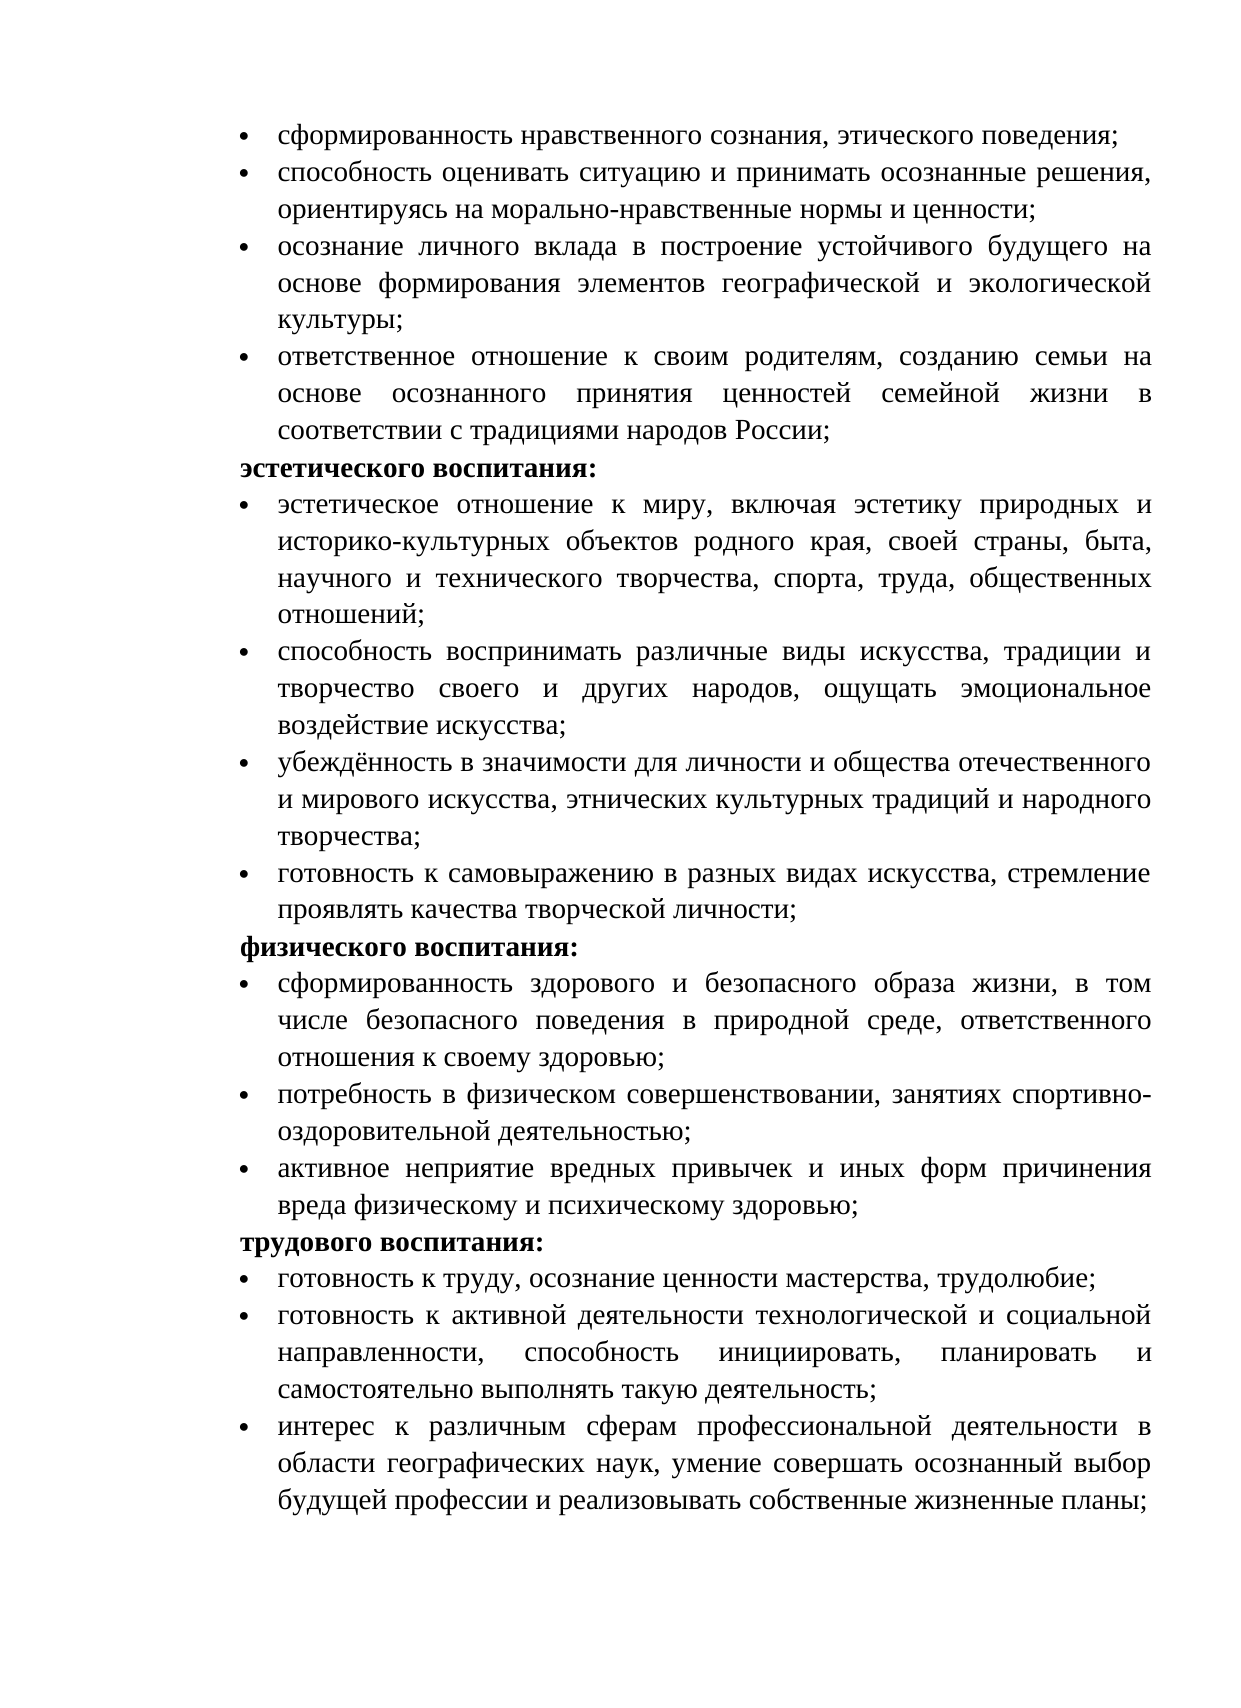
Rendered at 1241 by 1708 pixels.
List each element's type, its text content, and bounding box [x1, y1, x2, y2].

list способность оценивать ситуацию и принимать осознанные решения, ориентируясь на морально-нравственные нормы и ценности; [240, 154, 1152, 224]
list эстетическое отношение к миру, включая эстетику природных и историко-культурных объектов родного края, своей страны, быта, научного и технического творчества, спорта, труда, общественных отношений; [240, 486, 1152, 630]
list готовность к активной деятельности технологической и социальной направленности, способность инициировать, планировать и самостоятельно выполнять такую деятельность; [240, 1297, 1152, 1405]
list сформированность нравственного сознания, этического поведения; [240, 117, 1196, 151]
subtitle трудового воспитания: [240, 1224, 1196, 1258]
subtitle эстетического воспитания: [240, 450, 1196, 483]
subtitle физического воспитания: [240, 929, 1196, 963]
list активное неприятие вредных привычек и иных форм причинения вреда физическому и психическому здоровью; [240, 1150, 1152, 1220]
list готовность к труду, осознание ценности мастерства, трудолюбие; [240, 1261, 1196, 1294]
list потребность в физическом совершенствовании, занятиях спортивно- оздоровительной деятельностью; [240, 1076, 1152, 1147]
list осознание личного вклада в построение устойчивого будущего на основе формирования элементов географической и экологической культуры; [240, 228, 1151, 335]
list интерес к различным сферам профессиональной деятельности в области географических наук, умение совершать осознанный выбор будущей профессии и реализовывать собственные жизненные планы; [240, 1408, 1152, 1515]
list сформированность здорового и безопасного образа жизни, в том числе безопасного поведения в природной среде, ответственного отношения к своему здоровью; [240, 966, 1152, 1073]
list убеждённость в значимости для личности и общества отечественного и мирового искусства, этнических культурных традиций и народного творчества; [240, 744, 1152, 851]
list готовность к самовыражению в разных видах искусства, стремление проявлять качества творческой личности; [240, 855, 1152, 925]
list ответственное отношение к своим родителям, созданию семьи на основе осознанного принятия ценностей семейной жизни в соответствии с традициями народов России; [240, 338, 1152, 446]
list способность воспринимать различные виды искусства, традиции и творчество своего и других народов, ощущать эмоциональное воздействие искусства; [240, 633, 1152, 741]
